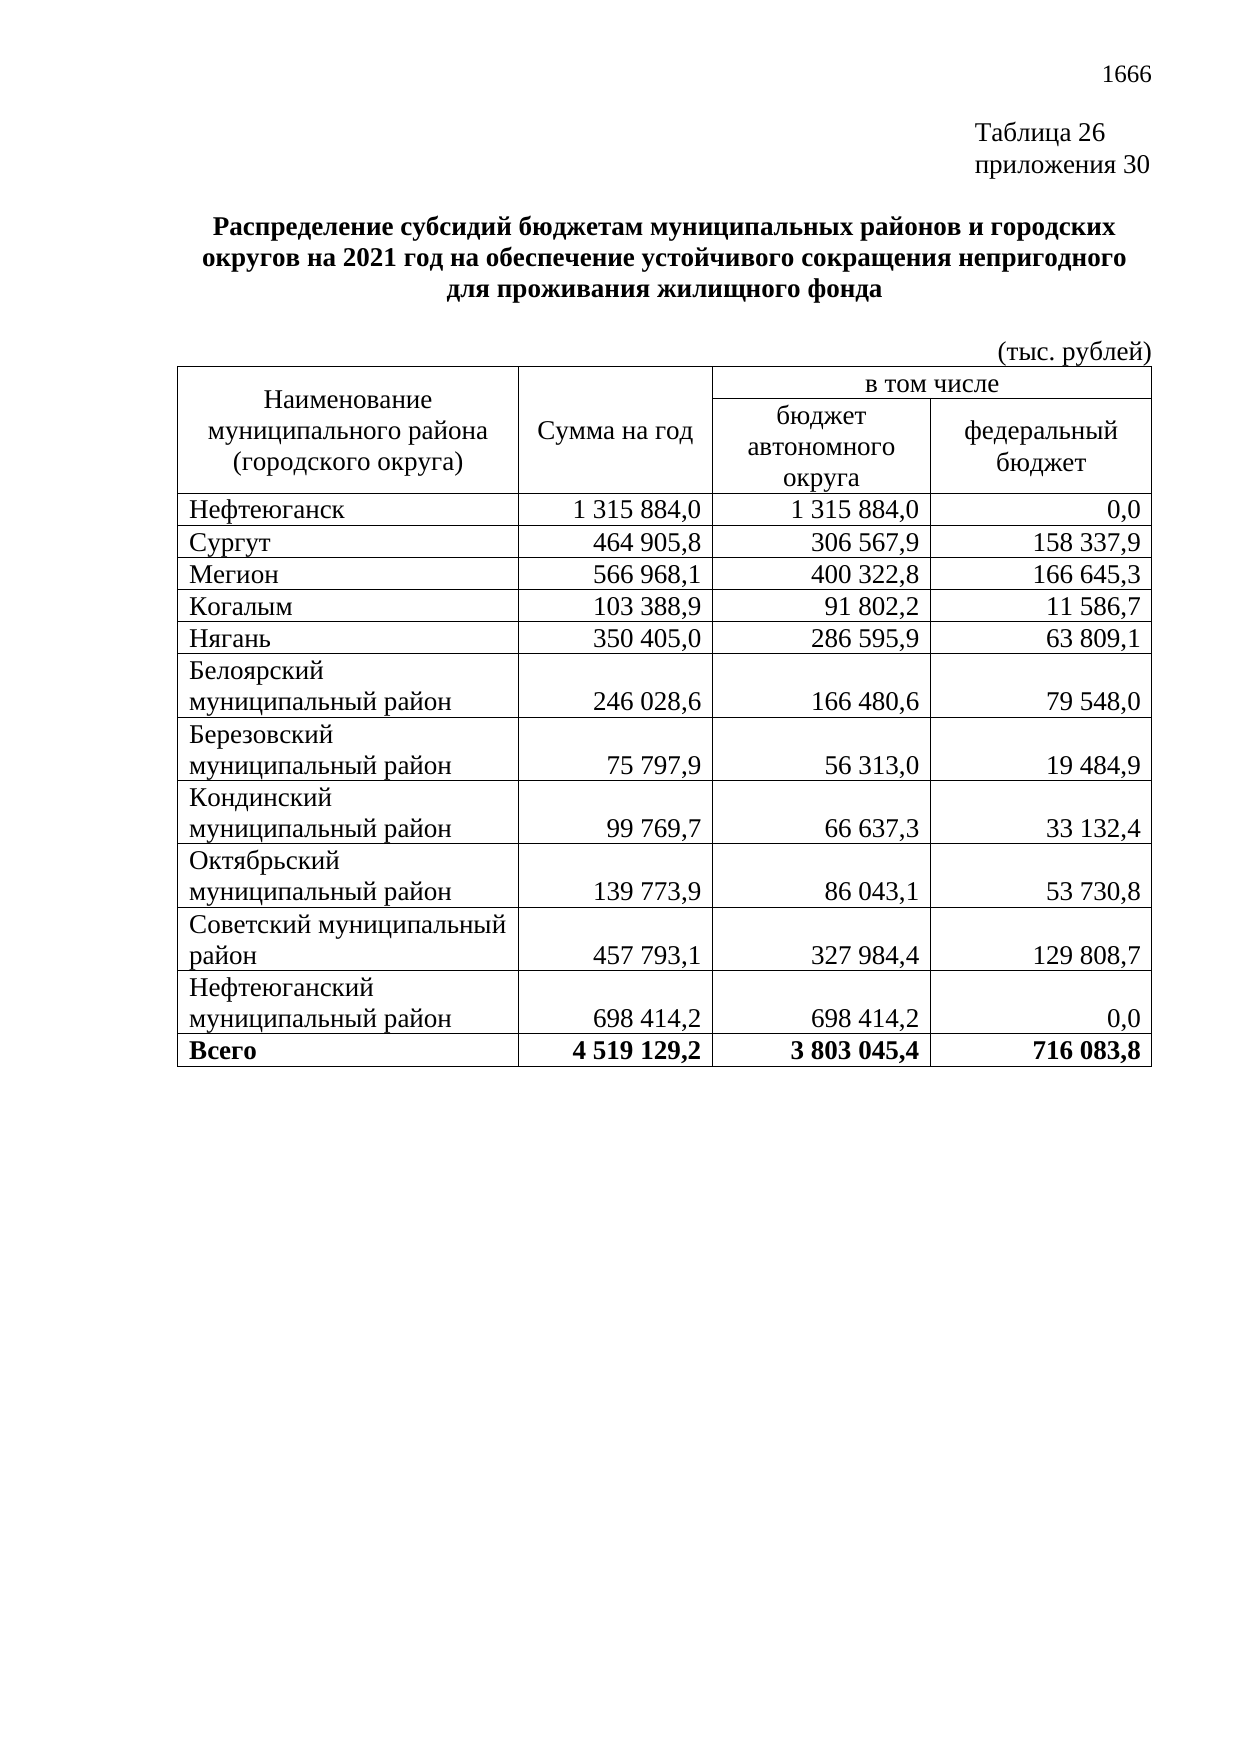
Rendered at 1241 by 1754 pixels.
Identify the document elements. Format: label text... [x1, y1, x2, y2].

table_cell Березовский муниципальный район [178, 718, 518, 780]
table_cell Белоярский муниципальный район [178, 654, 518, 717]
table_cell бюджет автономного округа [713, 399, 930, 492]
table_cell 400 322,8 [713, 558, 930, 589]
table_cell Советский муниципальный район [178, 908, 518, 970]
table_cell 11 586,7 [931, 590, 1151, 621]
table_cell 1 315 884,0 [713, 494, 930, 524]
table_cell 91 802,2 [713, 590, 930, 621]
table_cell 3 803 045,4 [713, 1034, 930, 1066]
table_header Наименование муниципального района (городского округа) [178, 367, 518, 492]
table_cell 306 567,9 [713, 526, 930, 557]
table_cell 33 132,4 [931, 781, 1151, 843]
table_cell 166 480,6 [713, 654, 930, 717]
table_cell Октябрьский муниципальный район [178, 844, 518, 907]
table_cell 139 773,9 [519, 844, 712, 907]
table_cell 698 414,2 [519, 971, 712, 1033]
table_cell 75 797,9 [519, 718, 712, 780]
table_header в том числе [713, 367, 1151, 398]
text приложения 30 [974, 148, 1152, 179]
table_cell Всего [178, 1034, 518, 1066]
table_cell 327 984,4 [713, 908, 930, 970]
table_cell 0,0 [931, 971, 1151, 1033]
table_cell Мегион [178, 558, 518, 589]
table_cell 53 730,8 [931, 844, 1151, 907]
table_cell Кондинский муниципальный район [178, 781, 518, 843]
table_cell федеральный бюджет [931, 399, 1151, 492]
text Распределение субсидий бюджетам муниципальных районов и городских округов на 2021 год на обеспечение устойчивого сокращения непригодного для проживания жилищного фонда [177, 210, 1152, 303]
table_cell 246 028,6 [519, 654, 712, 717]
table_cell 129 808,7 [931, 908, 1151, 970]
table_cell 56 313,0 [713, 718, 930, 780]
table_cell 457 793,1 [519, 908, 712, 970]
table_cell 79 548,0 [931, 654, 1151, 717]
table_cell 464 905,8 [519, 526, 712, 557]
table_cell 350 405,0 [519, 622, 712, 653]
table_cell 0,0 [931, 494, 1151, 524]
table_cell 66 637,3 [713, 781, 930, 843]
table_cell Нягань [178, 622, 518, 653]
table_cell 103 388,9 [519, 590, 712, 621]
table_cell 19 484,9 [931, 718, 1151, 780]
table_header Сумма на год [519, 367, 712, 492]
table_cell 566 968,1 [519, 558, 712, 589]
table_cell 716 083,8 [931, 1034, 1151, 1066]
table_cell 63 809,1 [931, 622, 1151, 653]
table_cell 4 519 129,2 [519, 1034, 712, 1066]
table_cell Сургут [178, 526, 518, 557]
table_cell 158 337,9 [931, 526, 1151, 557]
table_cell Нефтеюганский муниципальный район [178, 971, 518, 1033]
table_cell 286 595,9 [713, 622, 930, 653]
table_cell 1 315 884,0 [519, 494, 712, 524]
table_cell Нефтеюганск [178, 494, 518, 524]
table_cell Когалым [178, 590, 518, 621]
text Таблица 26 [974, 117, 1152, 148]
table_cell 99 769,7 [519, 781, 712, 843]
table_cell 86 043,1 [713, 844, 930, 907]
text (тыс. рублей) [177, 334, 1152, 366]
table_cell 698 414,2 [713, 971, 930, 1033]
table_cell 166 645,3 [931, 558, 1151, 589]
